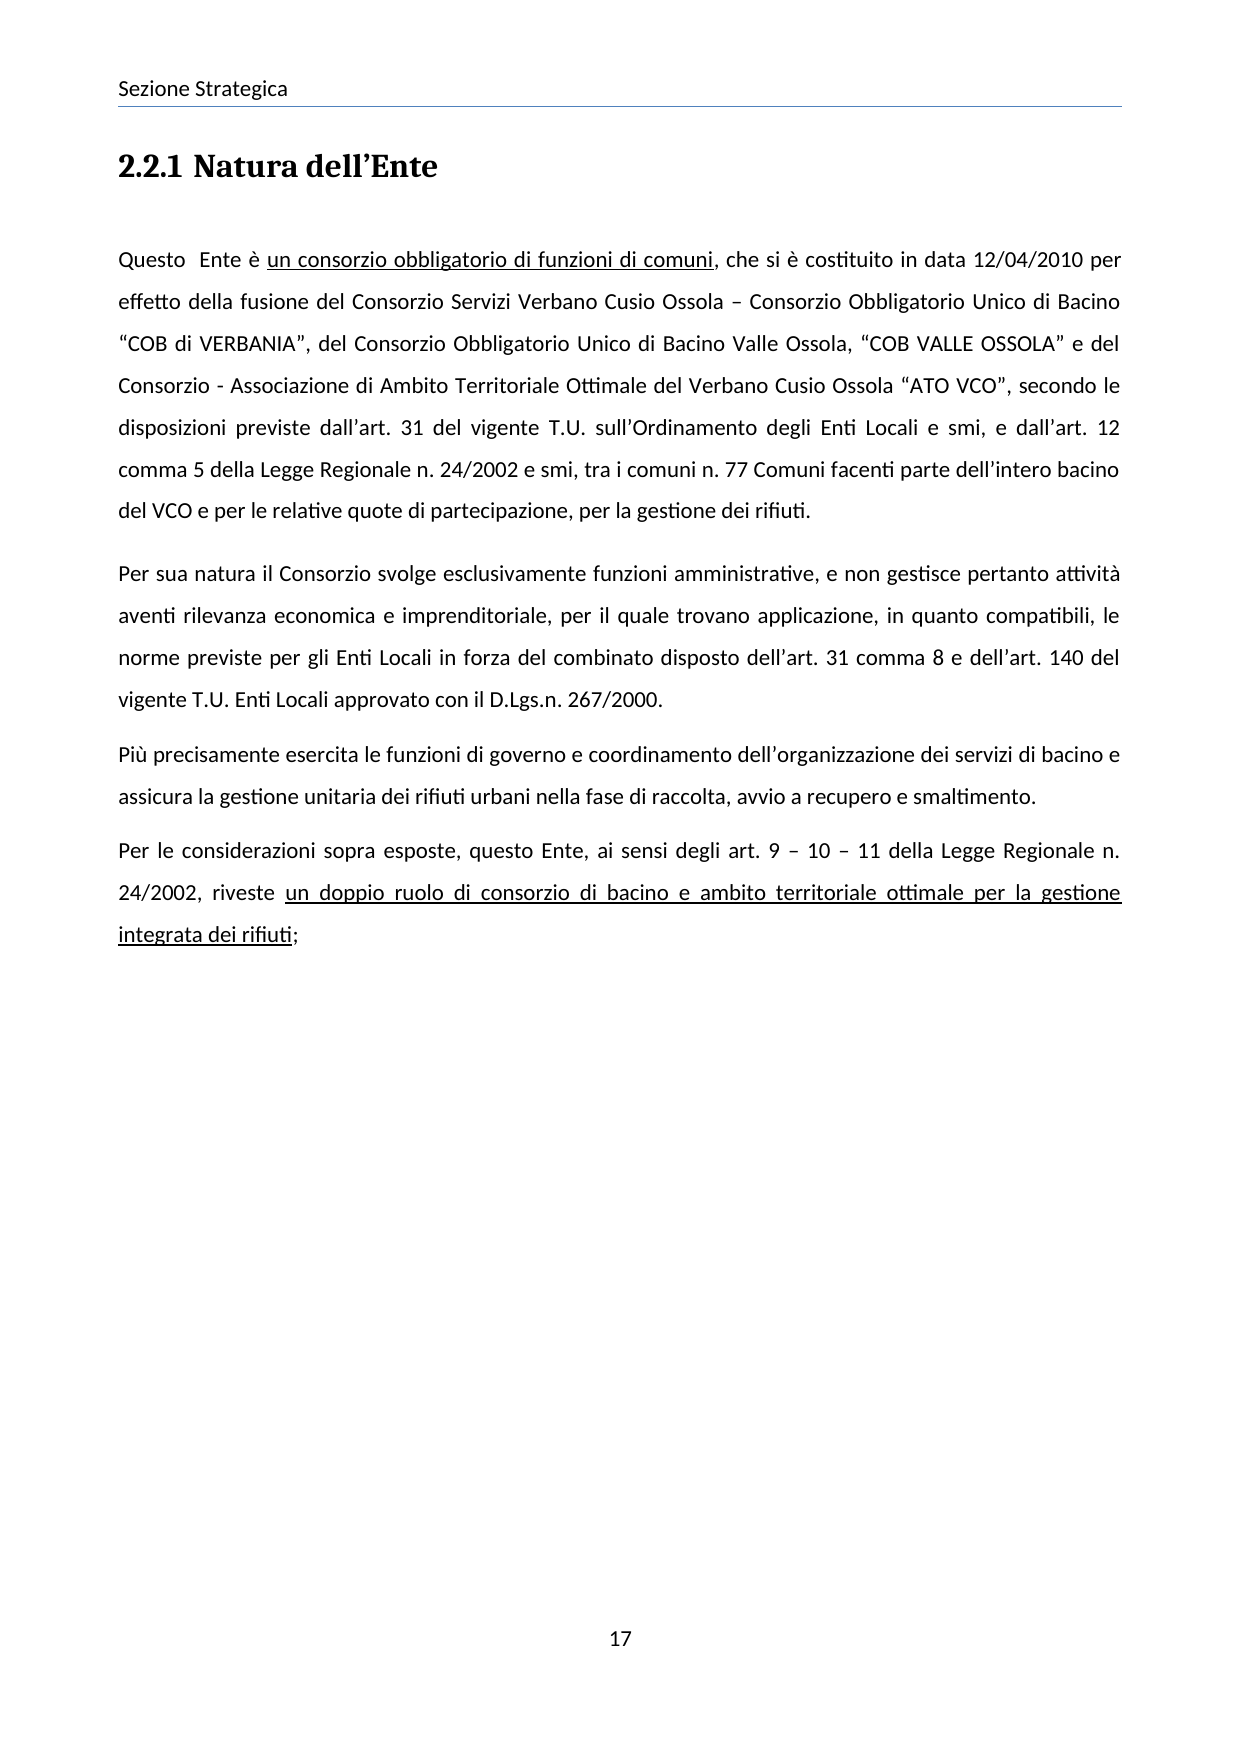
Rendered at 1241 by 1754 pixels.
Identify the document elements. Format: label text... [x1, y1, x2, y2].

text Questo Ente è un consorzio obbligatorio di funzioni di comuni, che si è costituito in data 12/04/2010 per effetto della fusione del Consorzio Servizi Verbano Cusio Ossola – Consorzio Obbligatorio Unico di Bacino “COB di VERBANIA”, del Consorzio Obbligatorio Unico di Bacino Valle Ossola, “COB VALLE OSSOLA” e del Consorzio - Associazione di Ambito Territoriale Ottimale del Verbano Cusio Ossola “ATO VCO”, secondo le disposizioni previste dall’art. 31 del vigente T.U. sull’Ordinamento degli Enti Locali e smi, e dall’art. 12 comma 5 della Legge Regionale n. 24/2002 e smi, tra i comuni n. 77 Comuni facenti parte dell’intero bacino del VCO e per le relative quote di partecipazione, per la gestione dei rifiuti. [118, 245, 1122, 525]
text Per sua natura il Consorzio svolge esclusivamente funzioni amministrative, e non gestisce pertanto attività aventi rilevanza economica e imprenditoriale, per il quale trovano applicazione, in quanto compatibili, le norme previste per gli Enti Locali in forza del combinato disposto dell’art. 31 comma 8 e dell’art. 140 del vigente T.U. Enti Locali approvato con il D.Lgs.n. 267/2000. [118, 559, 1122, 713]
subtitle Natura dell’Ente [118, 148, 1122, 186]
text Per le considerazioni sopra esposte, questo Ente, ai sensi degli art. 9 – 10 – 11 della Legge Regionale n. 24/2002, riveste un doppio ruolo di consorzio di bacino e ambito territoriale ottimale per la gestione integrata dei rifiuti; [118, 836, 1122, 948]
text Più precisamente esercita le funzioni di governo e coordinamento dell’organizzazione dei servizi di bacino e assicura la gestione unitaria dei rifiuti urbani nella fase di raccolta, avvio a recupero e smaltimento. [118, 740, 1122, 810]
